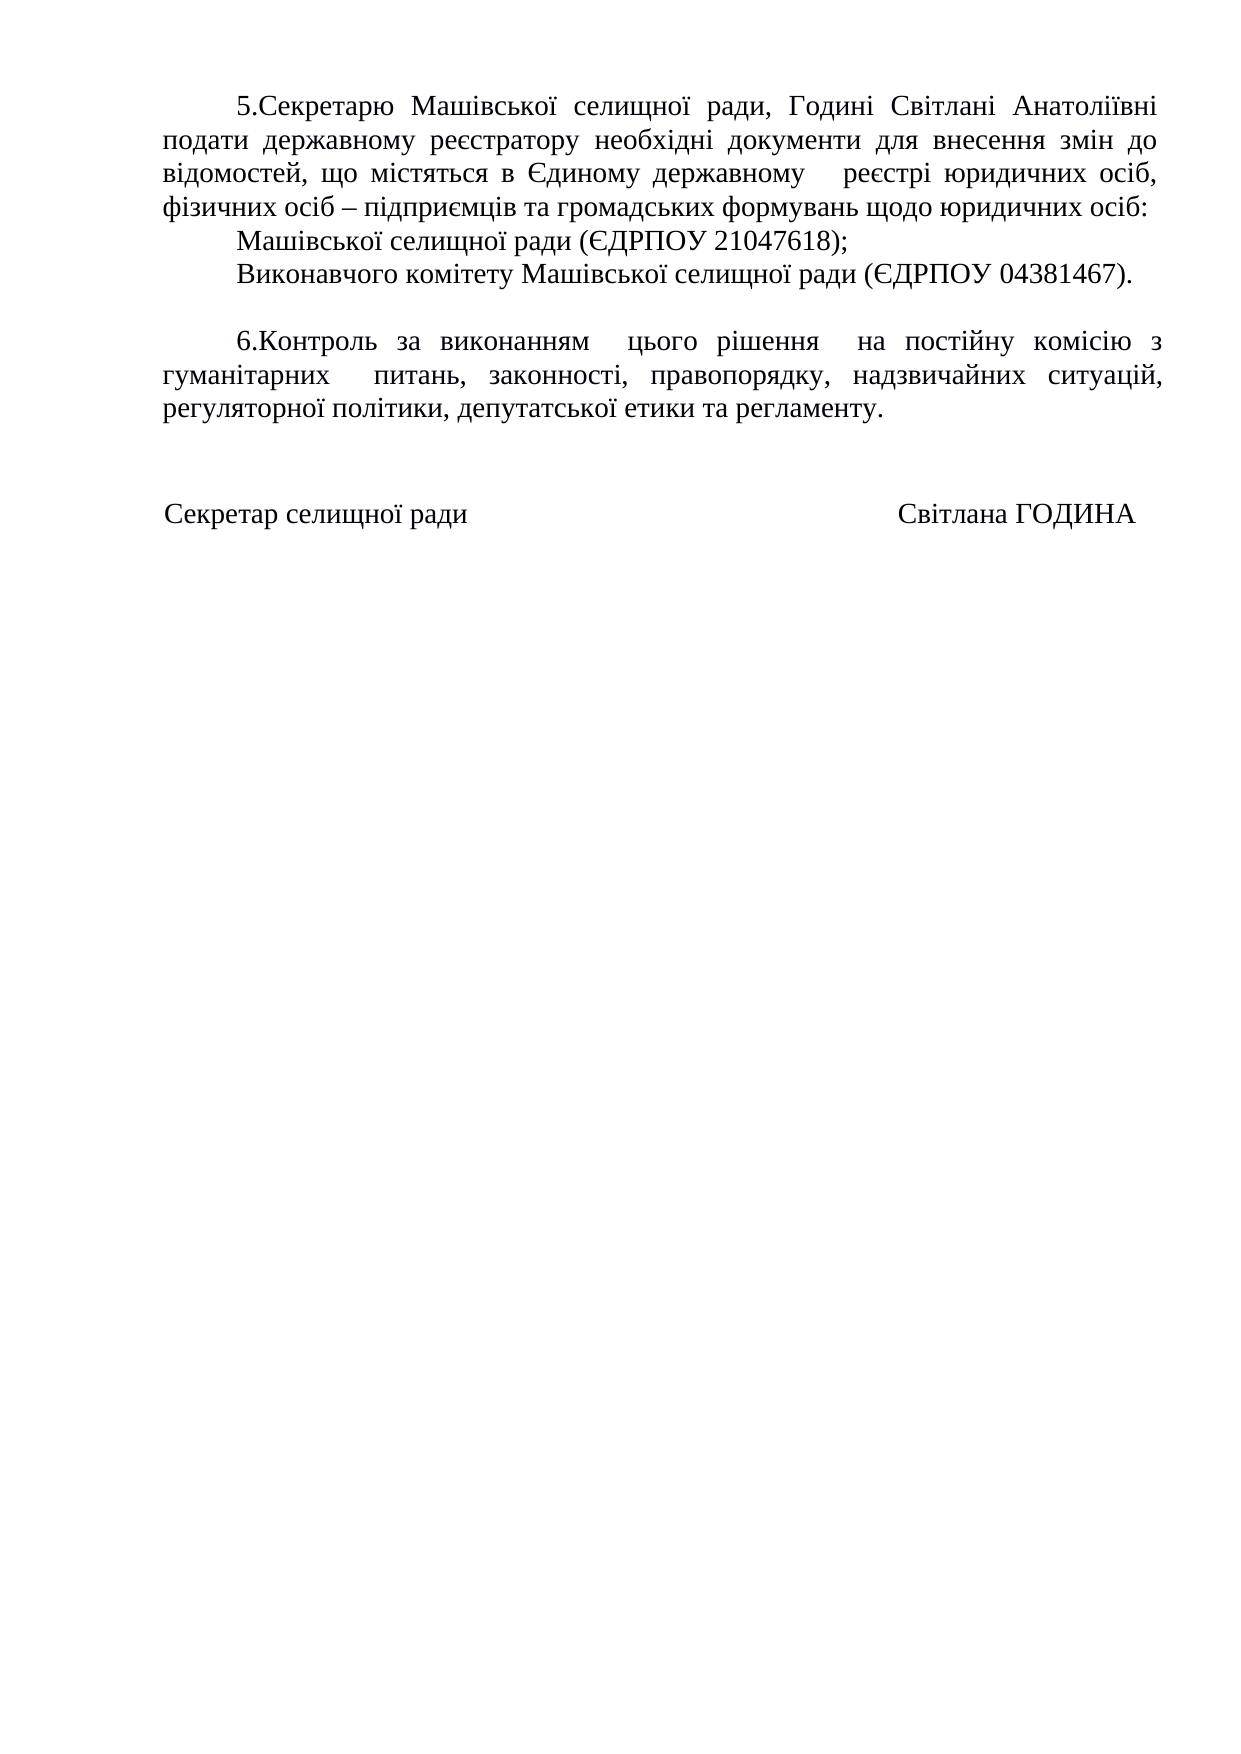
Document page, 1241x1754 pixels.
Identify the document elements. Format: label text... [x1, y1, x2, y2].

text 5.Секретарю Машівської селищної ради, Годині Світлані Анатоліївні подати державному реєстратору необхідні документи для внесення змін до відомостей, що містяться в Єдиному державному реєстрі юридичних осіб, фізичних осіб – підприємців та громадських формувань щодо юридичних осіб: [162, 88, 1158, 223]
text 6.Контроль за виконанням цього рішення на постійну комісію з гуманітарних питань, законності, правопорядку, надзвичайних ситуацій, регуляторної політики, депутатської етики та регламенту. [162, 323, 1164, 424]
text Машівської селищної ради (ЄДРПОУ 21047618); [162, 223, 1164, 256]
text Виконавчого комітету Машівської селищної ради (ЄДРПОУ 04381467). [162, 256, 1164, 290]
text Секретар селищної ради Світлана ГОДИНА [164, 496, 1164, 529]
